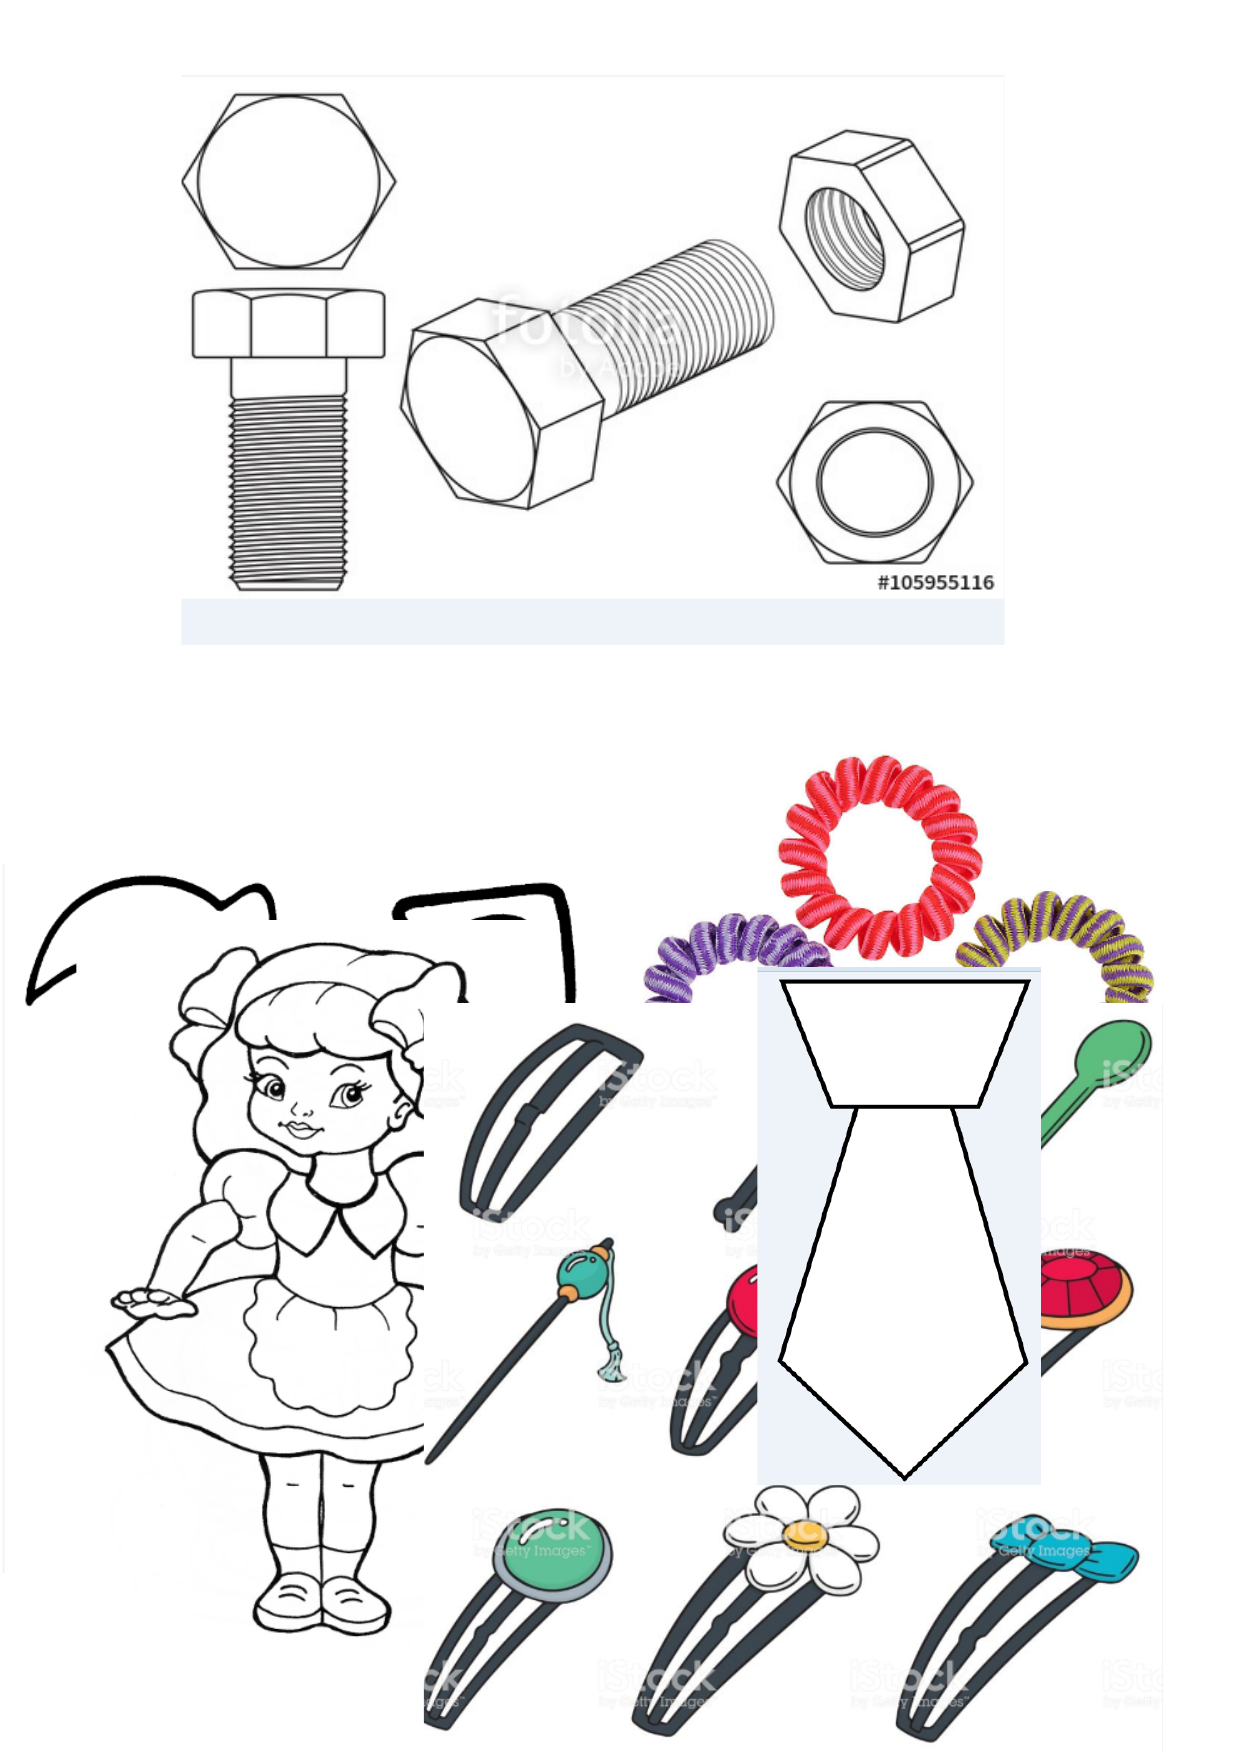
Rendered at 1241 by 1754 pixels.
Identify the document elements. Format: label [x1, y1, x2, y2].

picture [179, 75, 1005, 643]
picture [1, 723, 1163, 1750]
